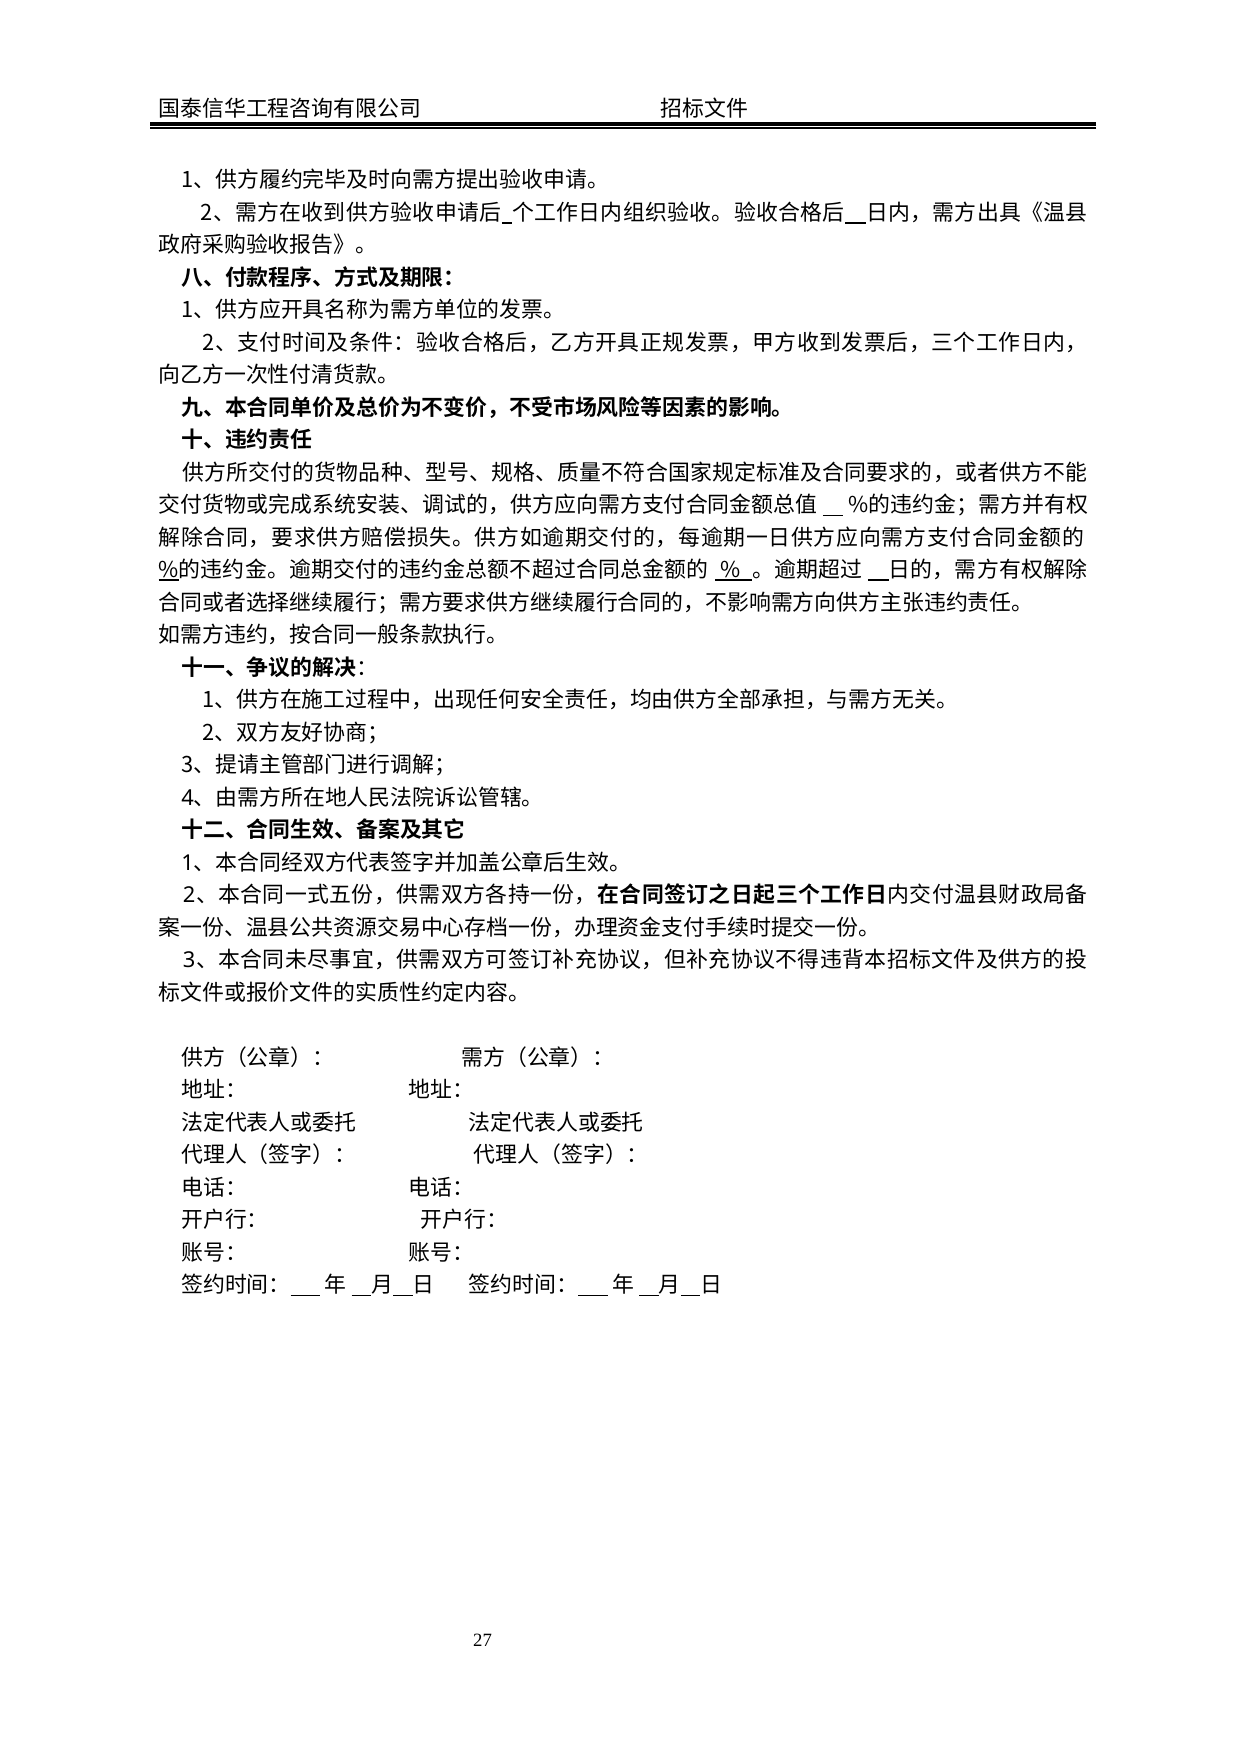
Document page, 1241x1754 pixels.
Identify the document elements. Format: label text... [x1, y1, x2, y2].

text 八、付款程序、方式及期限： [158, 259, 1088, 292]
text 2、本合同一式五份，供需双方各持一份，在合同签订之日起三个工作日内交付温县财政局备案一份、温县公共资源交易中心存档一份，办理资金支付手续时提交一份。 [158, 877, 1088, 942]
text 1、本合同经双方代表签字并加盖公章后生效。 [158, 844, 1088, 877]
text 地址： 地址： [158, 1072, 1088, 1104]
text 账号： 账号： [158, 1234, 1088, 1267]
text 代理人（签字）： 代理人（签字）： [158, 1137, 1088, 1169]
text 2、需方在收到供方验收申请后 个工作日内组织验收。验收合格后 日内，需方出具《温县政府采购验收报告》。 [158, 194, 1088, 259]
text 2、支付时间及条件：验收合格后，乙方开具正规发票，甲方收到发票后，三个工作日内，向乙方一次性付清货款。 [158, 324, 1088, 389]
text 十一、争议的解决： [158, 649, 1088, 682]
text 供方所交付的货物品种、型号、规格、质量不符合国家规定标准及合同要求的，或者供方不能交付货物或完成系统安装、调试的，供方应向需方支付合同金额总值 %的违约金；需方并有权解除合同，要求供方赔偿损失。供方如逾期交付的，每逾期一日供方应向需方支付合同金额的 %的违约金。逾期交付的违约金总额不超过合同总金额的 % 。逾期超过 日的，需方有权解除合同或者选择继续履行；需方要求供方继续履行合同的，不影响需方向供方主张违约责任。 [158, 454, 1088, 617]
text 4、由需方所在地人民法院诉讼管辖。 [158, 779, 1088, 812]
text 签约时间： 年 月 日 签约时间： 年 月 日 [158, 1267, 1088, 1299]
text 2、双方友好协商； [158, 714, 1088, 747]
text 开户行： 开户行： [158, 1202, 1088, 1234]
text 电话： 电话： [158, 1169, 1088, 1202]
text 十、违约责任 [158, 422, 1088, 454]
text 供方（公章）： 需方（公章）： [158, 1039, 1088, 1072]
text 如需方违约，按合同一般条款执行。 [158, 617, 1088, 649]
text 1、供方应开具名称为需方单位的发票。 [158, 292, 1088, 324]
text 3、提请主管部门进行调解； [158, 747, 1088, 779]
text 3、本合同未尽事宜，供需双方可签订补充协议，但补充协议不得违背本招标文件及供方的投标文件或报价文件的实质性约定内容。 [158, 942, 1088, 1007]
text 九、本合同单价及总价为不变价，不受市场风险等因素的影响。 [158, 389, 1088, 422]
text 1、供方在施工过程中，出现任何安全责任，均由供方全部承担，与需方无关。 [158, 682, 1088, 714]
text 法定代表人或委托 法定代表人或委托 [158, 1104, 1088, 1137]
text 1、供方履约完毕及时向需方提出验收申请。 [158, 162, 1088, 194]
text 十二、合同生效、备案及其它 [158, 812, 1088, 844]
